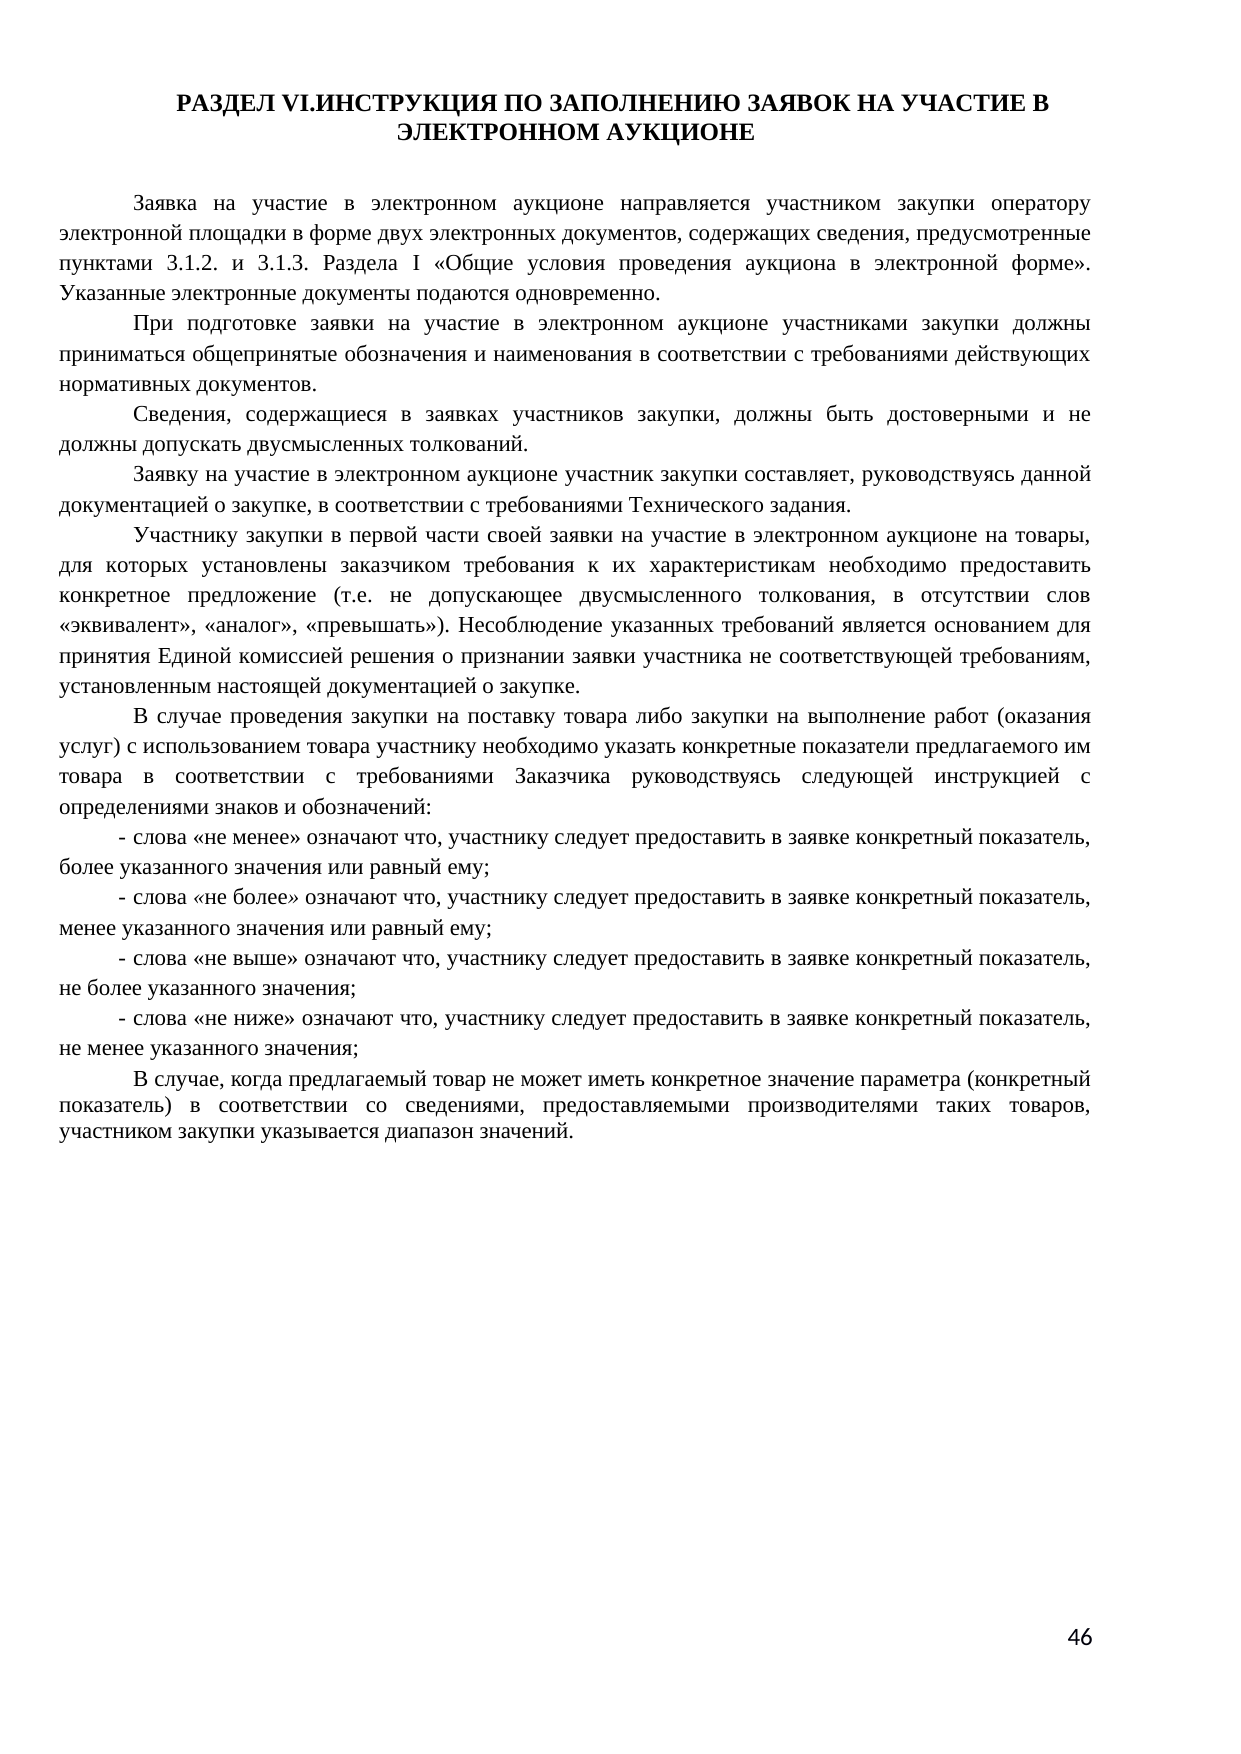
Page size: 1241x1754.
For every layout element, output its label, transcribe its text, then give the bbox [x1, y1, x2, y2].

list слова «не более» означают что, участнику следует предоставить в заявке конкретный показатель, менее указанного значения или равный ему; [59, 883, 1092, 940]
text Сведения, содержащиеся в заявках участников закупки, должны быть достоверными и не должны допускать двусмысленных толкований. [59, 400, 1092, 457]
list слова «не выше» означают что, участнику следует предоставить в заявке конкретный показатель, не более указанного значения; [59, 944, 1092, 1000]
text В случае, когда предлагаемый товар не может иметь конкретное значение параметра (конкретный показатель) в соответствии со сведениями, предоставляемыми производителями таких товаров, участником закупки указывается диапазон значений. [59, 1064, 1092, 1144]
text Заявку на участие в электронном аукционе участник закупки составляет, руководствуясь данной документацией о закупке, в соответствии с требованиями Технического задания. [59, 460, 1092, 517]
list слова «не менее» означают что, участнику следует предоставить в заявке конкретный показатель, более указанного значения или равный ему; [59, 823, 1092, 879]
text В случае проведения закупки на поставку товара либо закупки на выполнение работ (оказания услуг) с использованием товара участнику необходимо указать конкретные показатели предлагаемого им товара в соответствии с требованиями Заказчика руководствуясь следующей инструкцией с определениями знаков и обозначений: [59, 702, 1092, 819]
text Заявка на участие в электронном аукционе направляется участником закупки оператору электронной площадки в форме двух электронных документов, содержащих сведения, предусмотренные пунктами 3.1.2. и 3.1.3. Раздела I «Общие условия проведения аукциона в электронной форме». Указанные электронные документы подаются одновременно. [59, 188, 1092, 306]
text РАЗДЕЛ VI.ИНСТРУКЦИЯ ПО ЗАПОЛНЕНИЮ ЗАЯВОК НА УЧАСТИЕ В ЭЛЕКТРОННОМ АУКЦИОНЕ [59, 88, 1092, 145]
text При подготовке заявки на участие в электронном аукционе участниками закупки должны приниматься общепринятые обозначения и наименования в соответствии с требованиями действующих нормативных документов. [59, 309, 1092, 396]
list слова «не ниже» означают что, участнику следует предоставить в заявке конкретный показатель, не менее указанного значения; [59, 1004, 1092, 1061]
text Участнику закупки в первой части своей заявки на участие в электронном аукционе на товары, для которых установлены заказчиком требования к их характеристикам необходимо предоставить конкретное предложение (т.е. не допускающее двусмысленного толкования, в отсутствии слов «эквивалент», «аналог», «превышать»). Несоблюдение указанных требований является основанием для принятия Единой комиссией решения о признании заявки участника не соответствующей требованиям, установленным настоящей документацией о закупке. [59, 521, 1092, 698]
